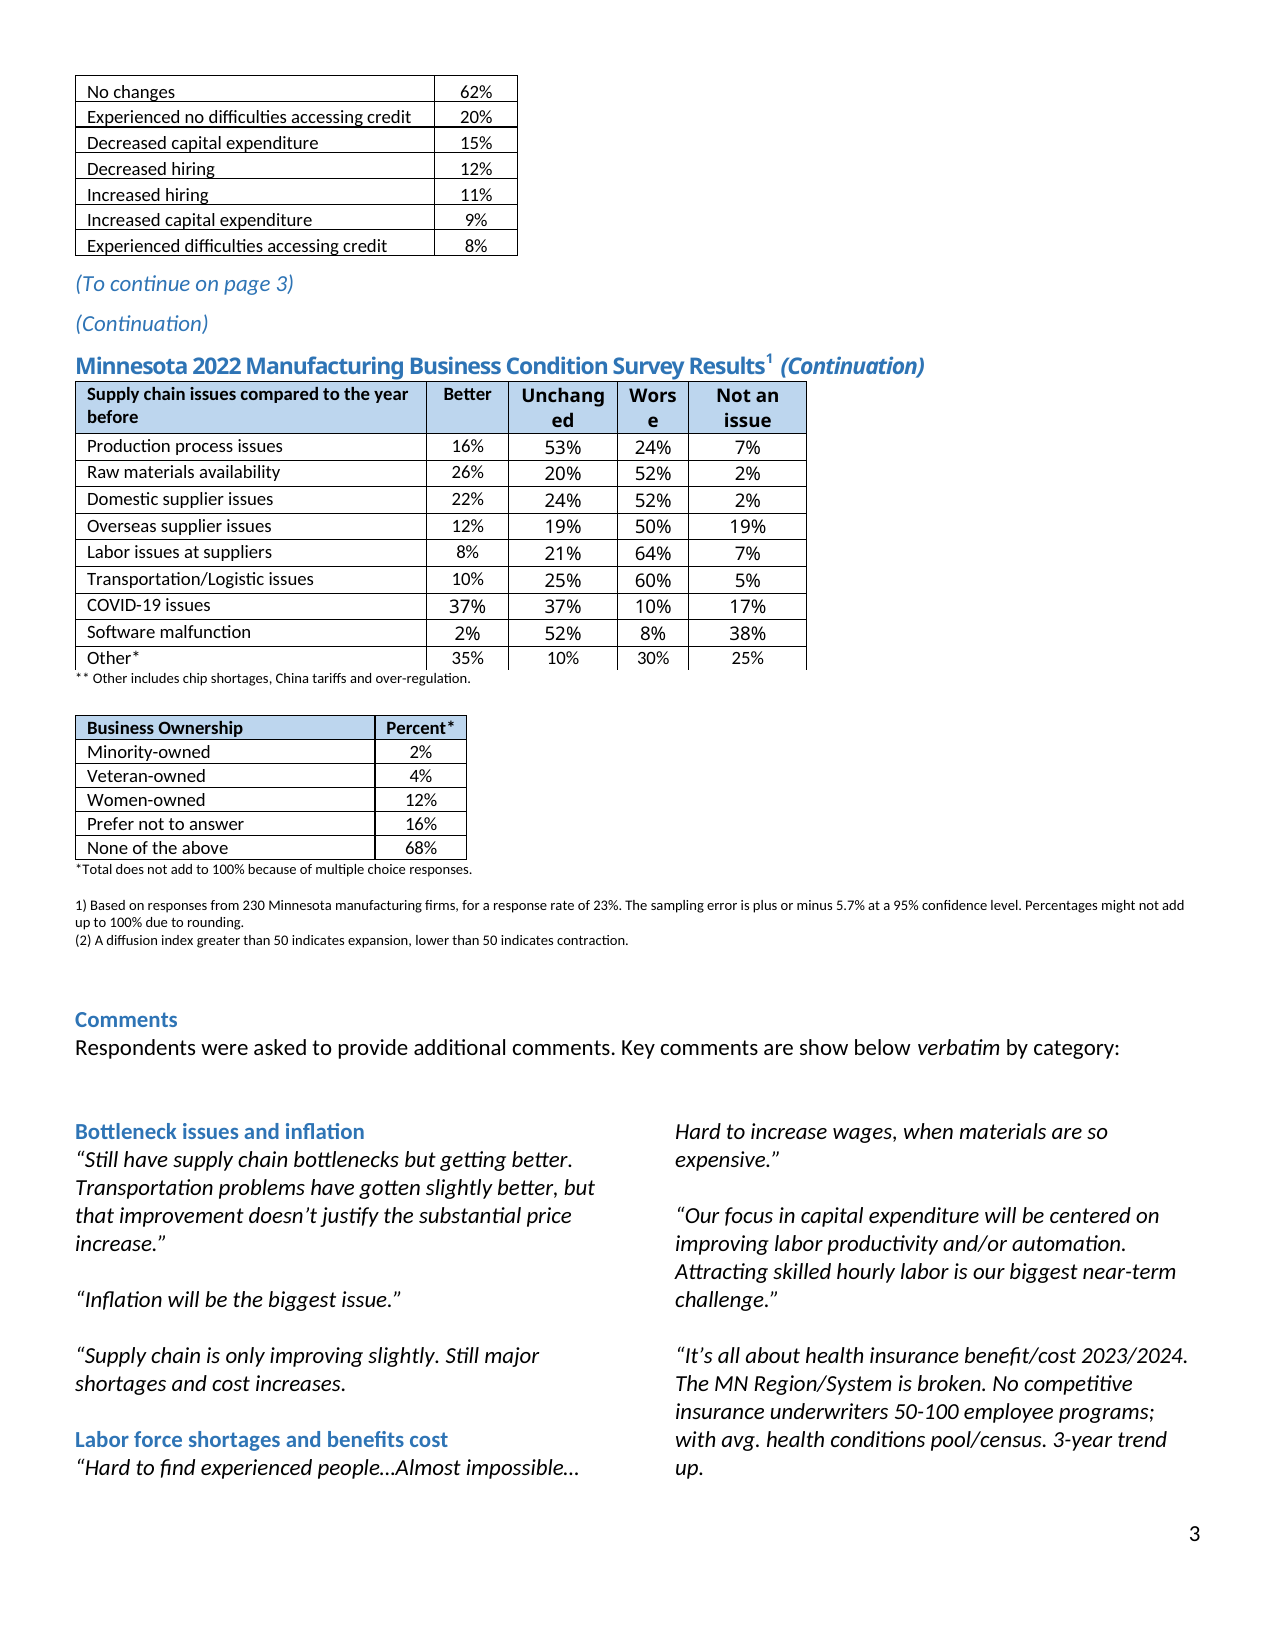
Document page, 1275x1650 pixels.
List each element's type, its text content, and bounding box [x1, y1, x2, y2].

text Labor force shortages and benefits cost “Hard to find experienced people…Almost impossible…Hard to increase wages, when materials are so expensive.” [75, 1426, 600, 1482]
text 1) Based on responses from 230 Minnesota manufacturing firms, for a response rate of 23%. The sampling error is plus or minus 5.7% at a 95% confidence level. Percentages might not add up to 100% due to rounding. (2) A diffusion index greater than 50 indicates expansion, lower than 50 indicates contraction. [75, 896, 1200, 977]
table_cell 25% [689, 647, 806, 669]
table_cell 21% [509, 540, 617, 566]
table_cell 38% [689, 620, 806, 646]
table_cell Increased capital expenditure [76, 205, 434, 229]
table_cell 52% [618, 461, 688, 486]
table_cell 17% [689, 594, 806, 619]
table_cell 16% [427, 434, 508, 459]
text (Continuation) [75, 309, 1200, 337]
table_cell 30% [618, 647, 688, 669]
table_cell 7% [689, 540, 806, 566]
table_cell 8% [618, 620, 688, 646]
table_cell 53% [509, 434, 617, 459]
table_cell Women-owned [76, 788, 374, 811]
table_cell 2% [376, 740, 466, 763]
table_cell 15% [435, 128, 517, 152]
table_cell 4% [376, 764, 466, 787]
table_header Better [427, 382, 508, 433]
table_cell 26% [427, 461, 508, 486]
table_header Not an issue [689, 382, 806, 433]
table_cell 10% [618, 594, 688, 619]
table_cell 19% [689, 514, 806, 539]
table_cell Experienced difficulties accessing credit [76, 230, 434, 255]
table_cell 35% [427, 647, 508, 669]
table_cell Labor issues at suppliers [76, 540, 426, 566]
table_cell Decreased hiring [76, 153, 434, 178]
text Comments Respondents were asked to provide additional comments. Key comments are show below verbatim by category: [75, 1005, 1200, 1089]
table_cell 37% [509, 594, 617, 619]
table_cell 19% [509, 514, 617, 539]
text “Supply chain is only improving slightly. Still major shortages and cost increases. [75, 1341, 600, 1397]
table_header Business Ownership [76, 716, 374, 739]
table_cell 2% [689, 487, 806, 513]
title Minnesota 2022 Manufacturing Business Condition Survey Results1 (Continuation) [75, 350, 1200, 381]
table_cell 62% [435, 76, 517, 101]
text “It’s all about health insurance benefit/cost 2023/2024. The MN Region/System is broken. No competitive insurance underwriters 50-100 employee programs; with avg. health conditions pool/census. 3-year trend up. [675, 1341, 1200, 1482]
table_cell 2% [427, 620, 508, 646]
table_cell 8% [435, 230, 517, 255]
table_cell 10% [509, 647, 617, 669]
table_cell 10% [427, 567, 508, 592]
table_header Percent* [376, 716, 466, 739]
table_cell 64% [618, 540, 688, 566]
table_cell 22% [427, 487, 508, 513]
table_cell 11% [435, 179, 517, 204]
table_cell Increased hiring [76, 179, 434, 204]
table_cell Minority-owned [76, 740, 374, 763]
table_cell 25% [509, 567, 617, 592]
text Bottleneck issues and inflation “Still have supply chain bottlenecks but getting better. Transportation problems have gotten slightly better, but that improvement doesn’t justify the substantial price increase.” [75, 1117, 600, 1257]
table_cell Decreased capital expenditure [76, 128, 434, 152]
table_cell 24% [509, 487, 617, 513]
table_cell Software malfunction [76, 620, 426, 646]
table_cell Raw materials availability [76, 461, 426, 486]
table_header Unchanged [509, 382, 617, 433]
table_header Supply chain issues compared to the year before [76, 382, 426, 433]
table_cell Production process issues [76, 434, 426, 459]
table_cell 52% [509, 620, 617, 646]
table_cell COVID-19 issues [76, 594, 426, 619]
table_cell Overseas supplier issues [76, 514, 426, 539]
table_cell Experienced no difficulties accessing credit [76, 102, 434, 126]
table_cell Other* [76, 647, 426, 669]
table_cell Domestic supplier issues [76, 487, 426, 513]
table_cell None of the above [76, 836, 374, 859]
table_cell 52% [618, 487, 688, 513]
table_cell 50% [618, 514, 688, 539]
table_cell 68% [376, 836, 466, 859]
table_cell 24% [618, 434, 688, 459]
table_cell Veteran-owned [76, 764, 374, 787]
table_cell Prefer not to answer [76, 812, 374, 835]
table_cell 2% [689, 461, 806, 486]
table_cell 9% [435, 205, 517, 229]
text “Our focus in capital expenditure will be centered on improving labor productivity and/or automation. Attracting skilled hourly labor is our biggest near-term challenge.” [675, 1201, 1200, 1313]
table_cell 8% [427, 540, 508, 566]
table_cell 7% [689, 434, 806, 459]
table_cell 60% [618, 567, 688, 592]
table_cell 20% [435, 102, 517, 126]
table_cell 12% [435, 153, 517, 178]
text “Inflation will be the biggest issue.” [75, 1285, 600, 1313]
text (To continue on page 3) [75, 269, 1200, 297]
table_cell 12% [376, 788, 466, 811]
table_header Worse [618, 382, 688, 433]
text Labor force shortages and benefits cost “Hard to find experienced people…Almost impossible…Hard to increase wages, when materials are so expensive.” [675, 1117, 1200, 1173]
table_cell 16% [376, 812, 466, 835]
table_cell 12% [427, 514, 508, 539]
table_cell Transportation/Logistic issues [76, 567, 426, 592]
table_cell 37% [427, 594, 508, 619]
table_cell 5% [689, 567, 806, 592]
table_cell 20% [509, 461, 617, 486]
text *Total does not add to 100% because of multiple choice responses. [75, 860, 1200, 878]
text ** Other includes chip shortages, China tariffs and over-regulation. [75, 669, 1200, 715]
table_cell No changes [76, 76, 434, 101]
